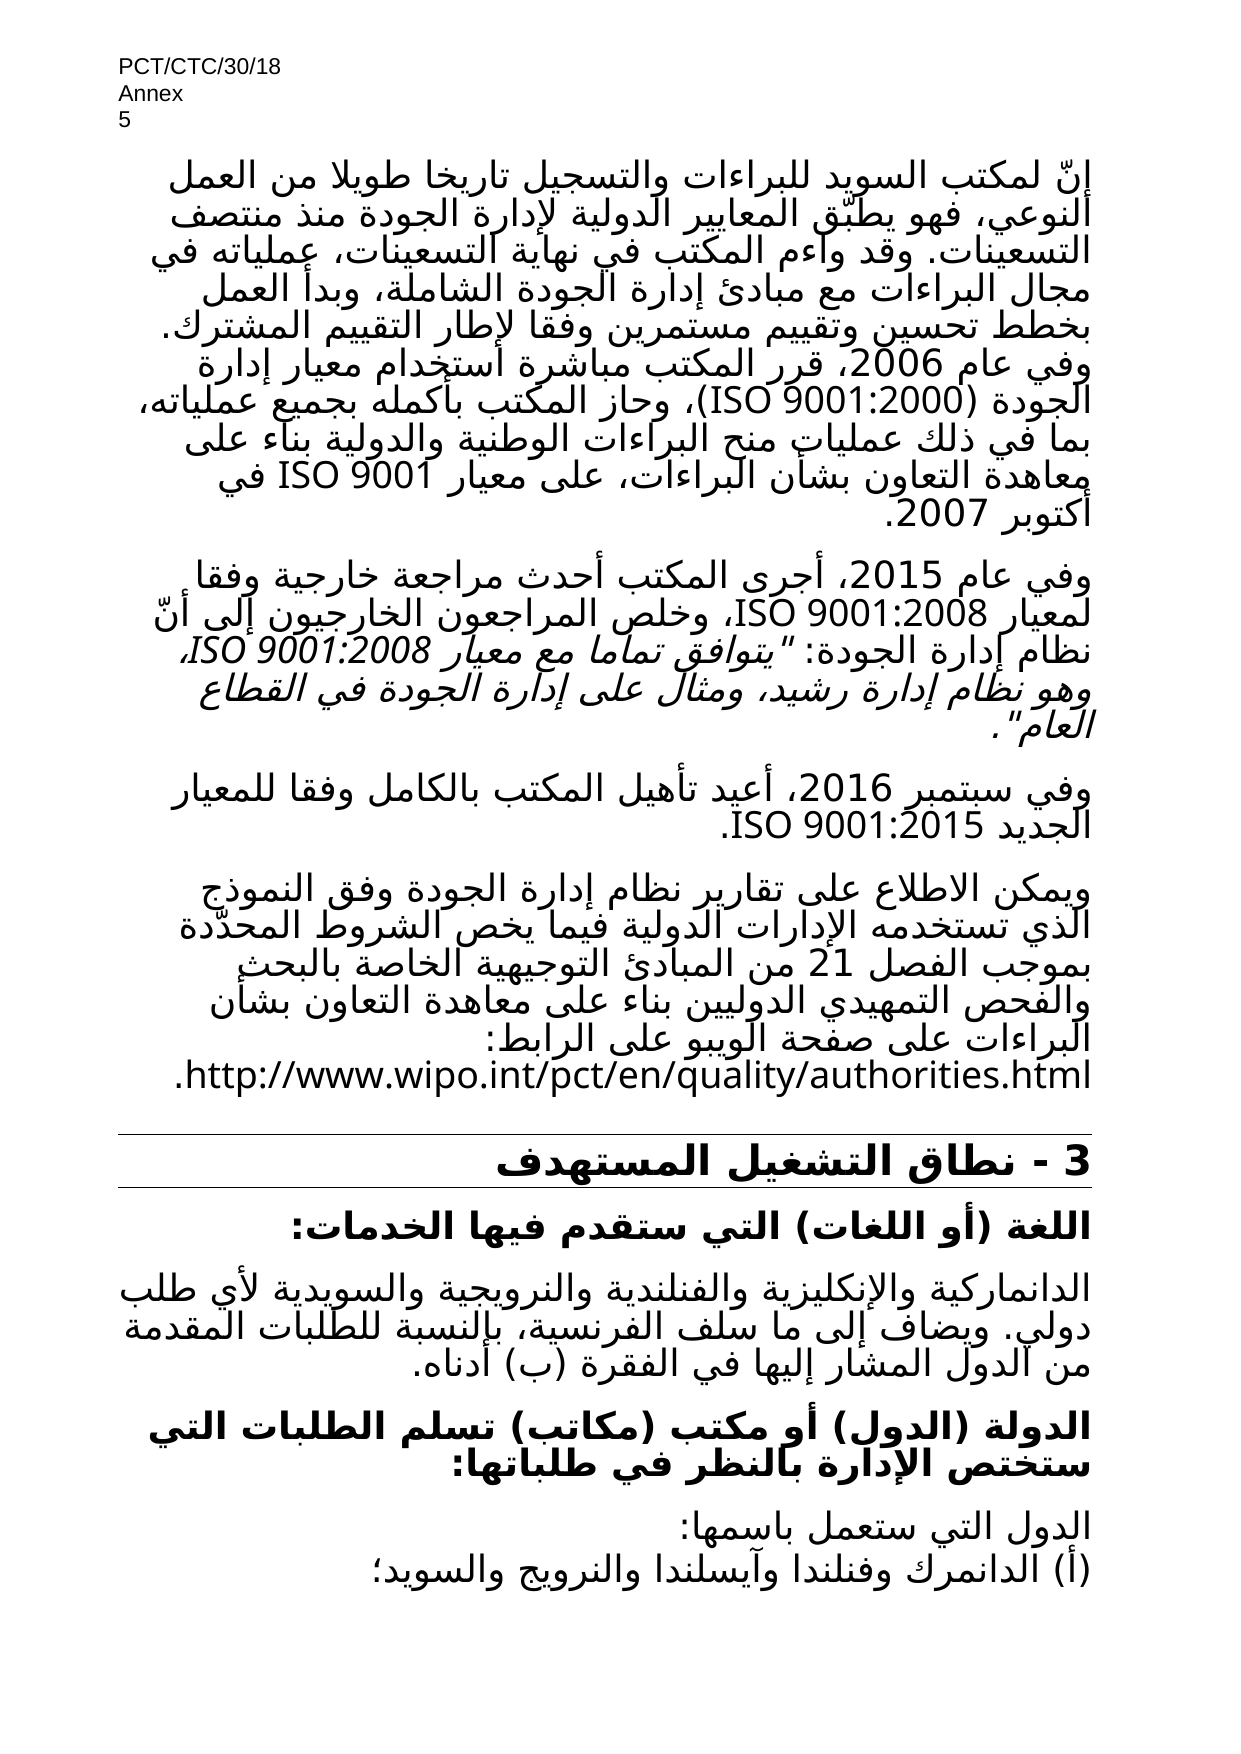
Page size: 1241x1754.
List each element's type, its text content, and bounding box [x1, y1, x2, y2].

text وفي سبتمبر 2016، أعيد تأهيل المكتب بالكامل وفقا للمعيار الجديد ISO 9001:2015. [118, 771, 1092, 846]
text الدانماركية والإنكليزية والفنلندية والنرويجية والسويدية لأي طلب دولي. ويضاف إلى ما سلف الفرنسية، بالنسبة للطلبات المقدمة من الدول المشار إليها في الفقرة (ب) أدناه. [118, 1272, 1092, 1384]
subtitle 3 - نطاق التشغيل المستهدف [118, 1135, 1092, 1187]
text الدولة (الدول) أو مكتب (مكاتب) تسلم الطلبات التي ستختص الإدارة بالنظر في طلباتها: [118, 1409, 1092, 1484]
text (أ) الدانمرك وفنلندا وآيسلندا والنرويج والسويد؛ [421, 1553, 607, 1590]
text اللغة (أو اللغات) التي ستقدم فيها الخدمات: [118, 1209, 1092, 1247]
text الدول التي ستعمل باسمها: [118, 1509, 1092, 1547]
text وفي عام 2015، أجرى المكتب أحدث مراجعة خارجية وفقا لمعيار ISO 9001:2008، وخلص المراجعون الخارجيون إلى أنّ نظام إدارة الجودة: "يتوافق تماما مع معيار ISO 9001:2008، وهو نظام إدارة رشيد، ومثال على إدارة الجودة في القطاع العام". [118, 558, 1092, 746]
text (أ) الدانمرك وفنلندا وآيسلندا والنرويج والسويد؛ [118, 1553, 470, 1590]
text إنّ لمكتب السويد للبراءات والتسجيل تاريخا طويلا من العمل النوعي، فهو يطبّق المعايير الدولية لإدارة الجودة منذ منتصف التسعينات. وقد واءم المكتب في نهاية التسعينات، عملياته في مجال البراءات مع مبادئ إدارة الجودة الشاملة، وبدأ العمل بخطط تحسين وتقييم مستمرين وفقا لإطار التقييم المشترك. وفي عام 2006، قرر المكتب مباشرة استخدام معيار إدارة الجودة (ISO 9001:2000)، وحاز المكتب بأكمله بجميع عملياته، بما في ذلك عمليات منح البراءات الوطنية والدولية بناء على معاهدة التعاون بشأن البراءات، على معيار ISO 9001 في أكتوبر 2007. [118, 158, 1092, 533]
text (أ) الدانمرك وفنلندا وآيسلندا والنرويج والسويد؛ [577, 1553, 1092, 1590]
text ويمكن الاطلاع على تقارير نظام إدارة الجودة وفق النموذج الذي تستخدمه الإدارات الدولية فيما يخص الشروط المحدّدة بموجب الفصل 21 من المبادئ التوجيهية الخاصة بالبحث والفحص التمهيدي الدوليين بناء على معاهدة التعاون بشأن البراءات على صفحة الويبو على الرابط: http://www.wipo.int/pct/en/quality/authorities.html. [118, 871, 1092, 1096]
